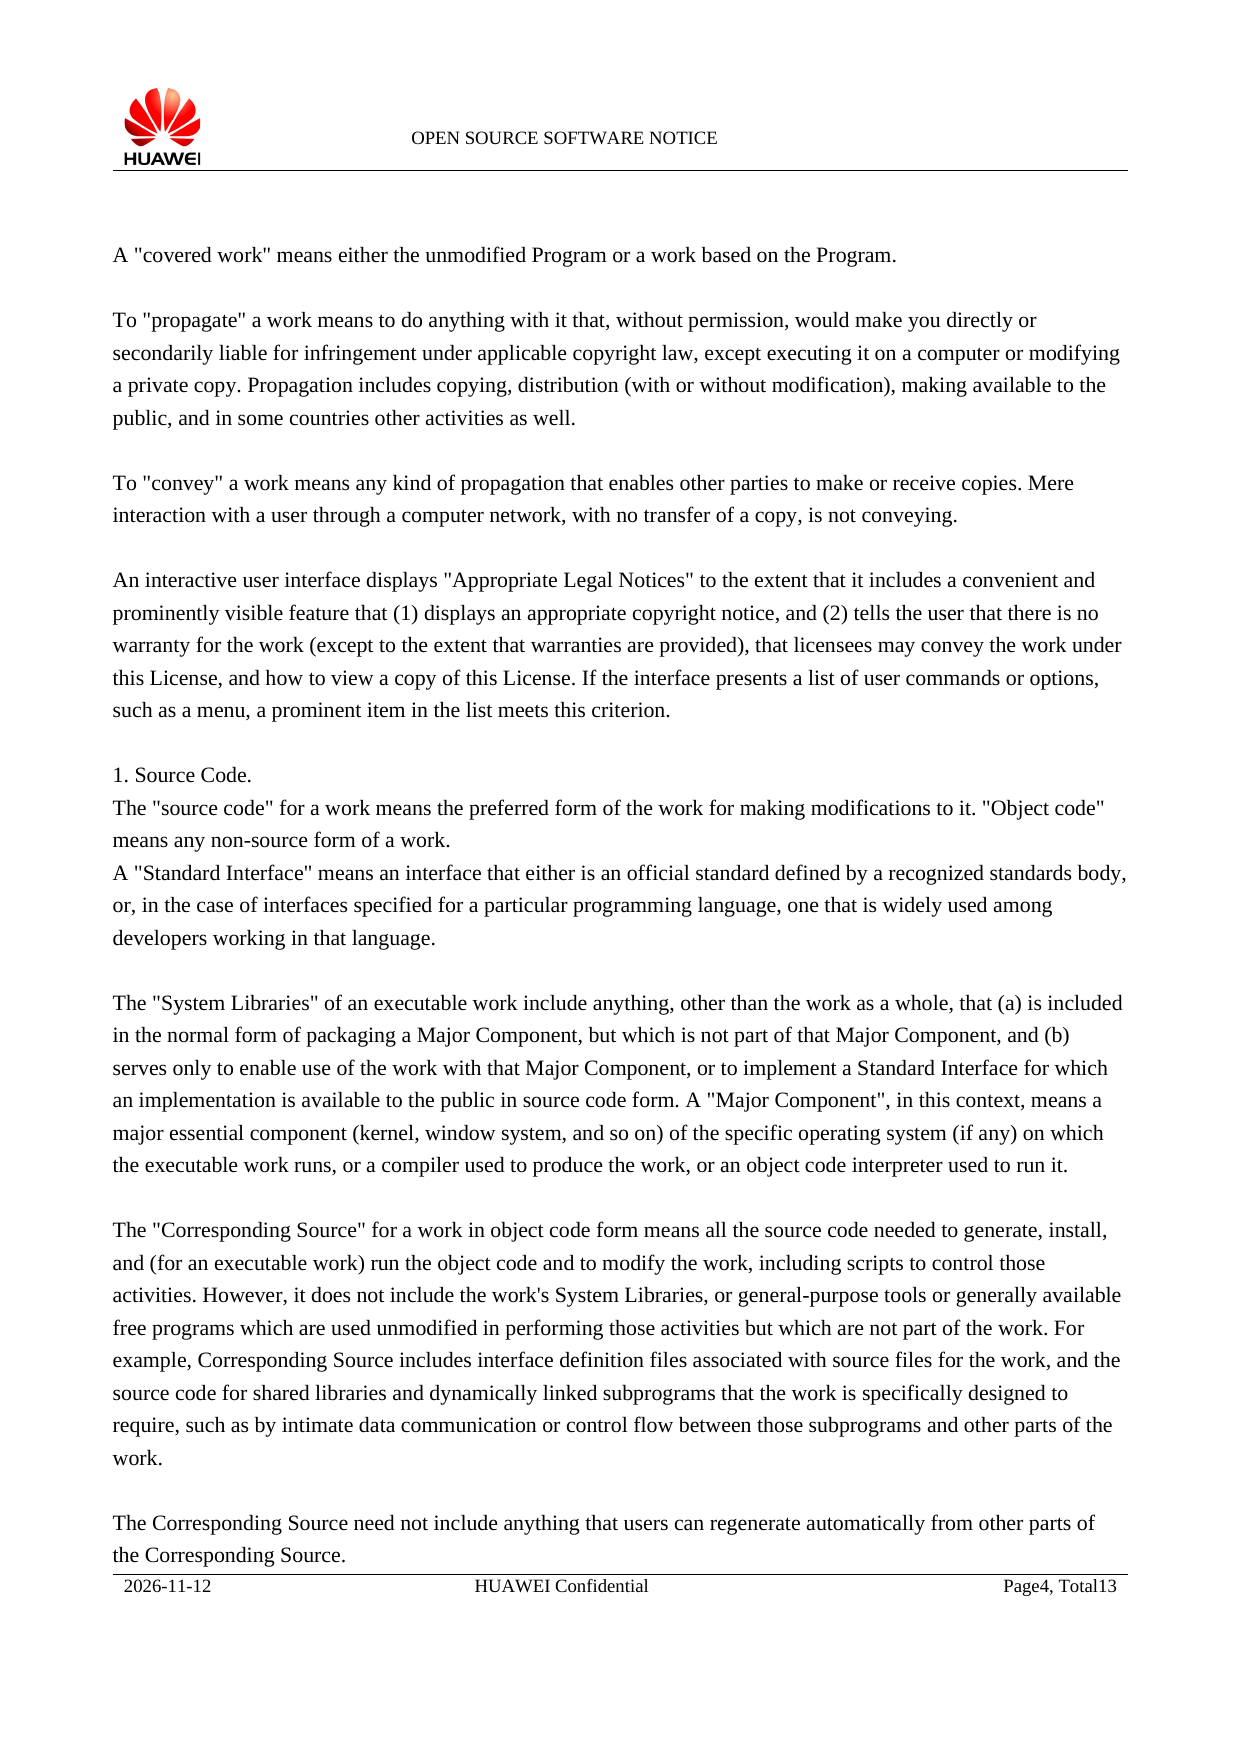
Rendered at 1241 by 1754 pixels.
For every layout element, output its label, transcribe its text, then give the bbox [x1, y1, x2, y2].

picture [124, 88, 201, 165]
